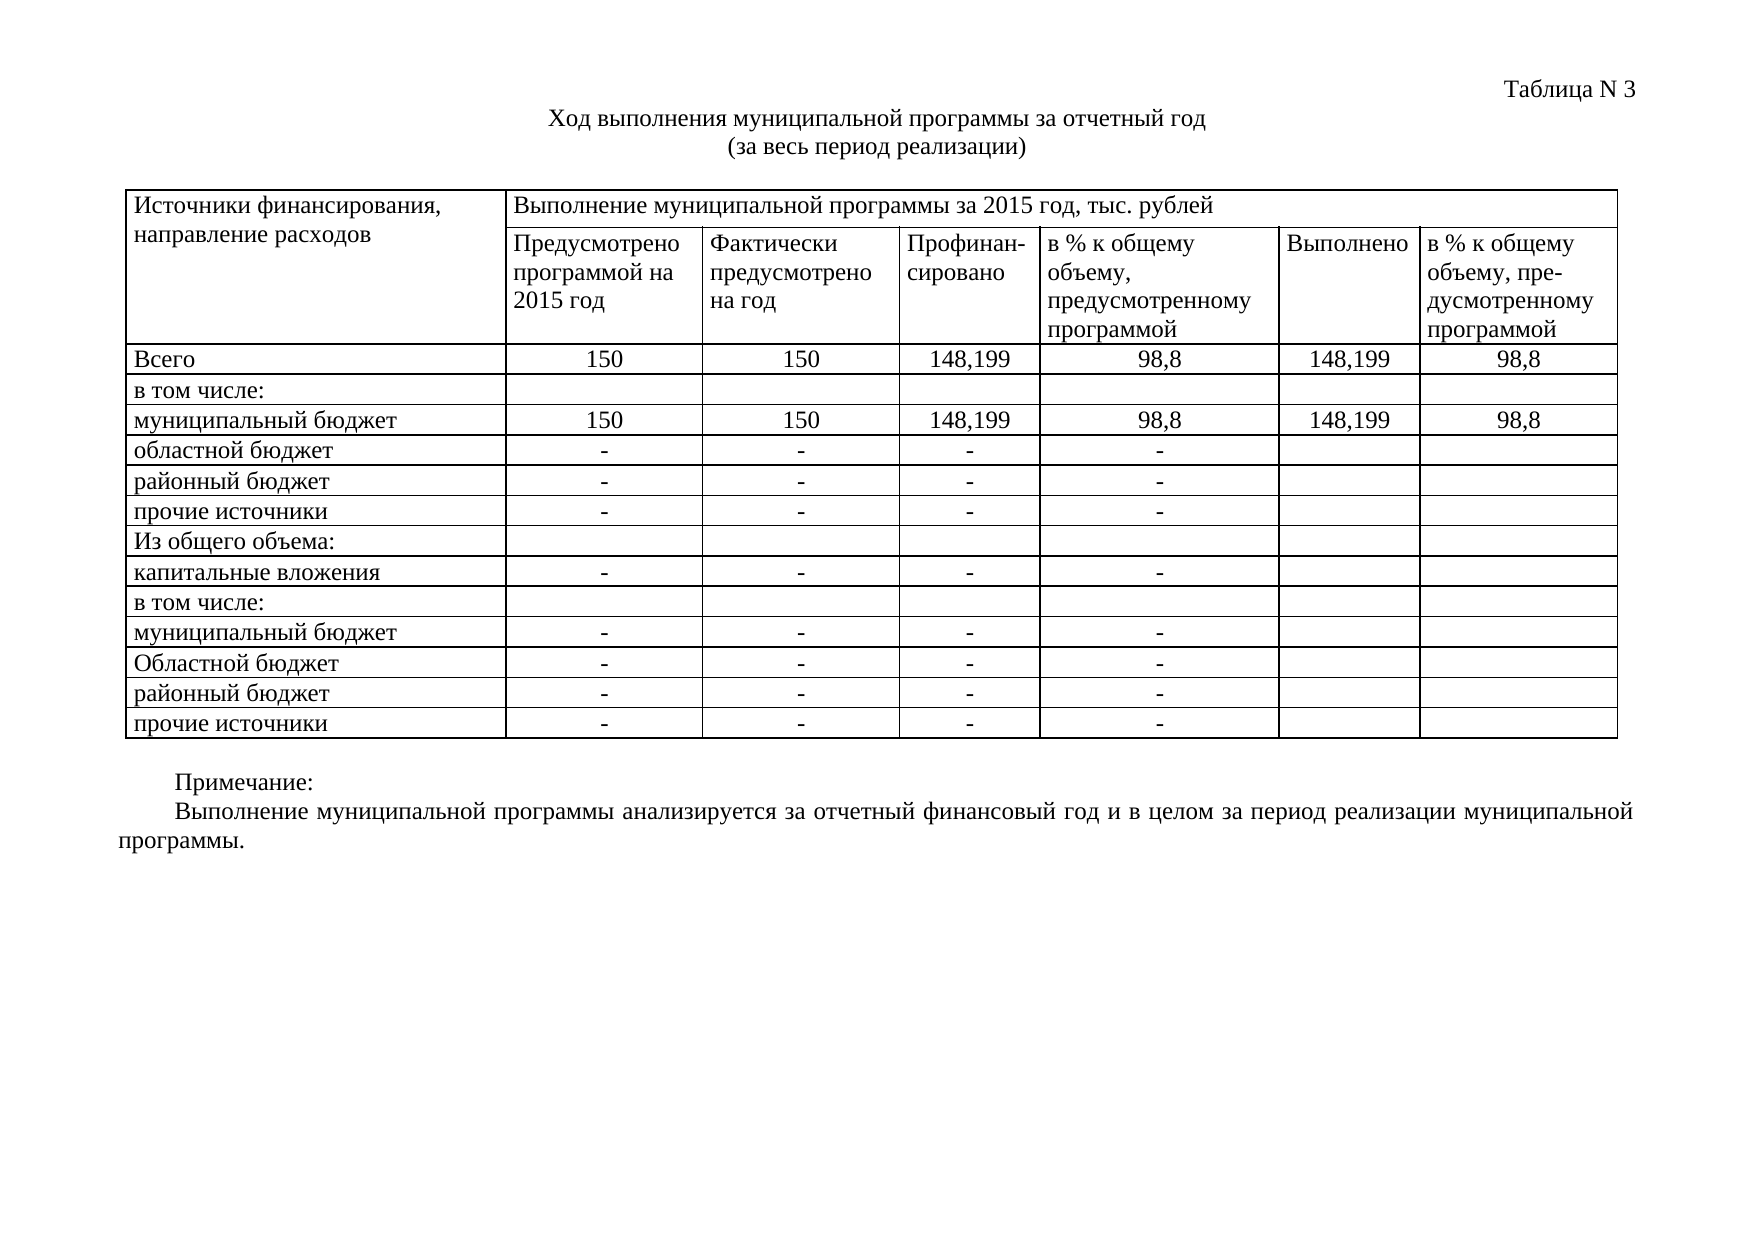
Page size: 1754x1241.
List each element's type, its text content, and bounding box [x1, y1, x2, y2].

table_cell Фактически предусмотрено на год [703, 228, 899, 343]
table_cell [900, 375, 1039, 403]
table_header Выполнение муниципальной программы за 2015 год, тыс. рублей [507, 191, 1617, 226]
table_cell [1041, 587, 1278, 616]
table_cell - [703, 557, 899, 585]
text (за весь период реализации) [118, 131, 1636, 160]
table_cell областной бюджет [127, 436, 505, 464]
table_cell [1421, 587, 1617, 616]
table_cell - [900, 617, 1039, 646]
table_cell 148,199 [1280, 405, 1419, 434]
table_cell [1421, 496, 1617, 525]
table_cell [900, 587, 1039, 616]
table_cell - [507, 557, 702, 585]
table_cell [1421, 466, 1617, 494]
table_cell - [1041, 678, 1278, 707]
table_cell прочие источники [127, 496, 505, 525]
table_cell 98,8 [1041, 405, 1278, 434]
table_cell [507, 587, 702, 616]
table_cell [703, 526, 899, 555]
table_cell - [1041, 648, 1278, 676]
table_cell [1041, 375, 1278, 403]
table_cell Из общего объема: [127, 526, 505, 555]
table_cell - [507, 436, 702, 464]
table_cell - [703, 436, 899, 464]
table_cell - [1041, 436, 1278, 464]
table_cell [1280, 436, 1419, 464]
table_cell районный бюджет [127, 678, 505, 707]
table_cell - [703, 496, 899, 525]
table_cell - [507, 708, 702, 737]
text Ход выполнения муниципальной программы за отчетный год [118, 103, 1636, 131]
table_cell в % к общему объему, пре-дусмотренному программой [1421, 228, 1617, 343]
table_cell [1421, 557, 1617, 585]
table_cell [1280, 678, 1419, 707]
table_cell [1421, 436, 1617, 464]
table_cell - [900, 496, 1039, 525]
table_cell - [703, 617, 899, 646]
table_cell в % к общему объему, предусмотренному программой [1041, 228, 1278, 343]
table_cell - [507, 496, 702, 525]
table_cell - [703, 648, 899, 676]
table_cell - [703, 678, 899, 707]
table_cell - [703, 708, 899, 737]
text Таблица N 3 [118, 74, 1636, 103]
table_cell [1280, 496, 1419, 525]
table_cell - [900, 708, 1039, 737]
table_cell [1421, 526, 1617, 555]
table_cell [1280, 708, 1419, 737]
table_cell капитальные вложения [127, 557, 505, 585]
table_cell Профинан- сировано [900, 228, 1039, 343]
table_cell [507, 526, 702, 555]
table_cell - [1041, 617, 1278, 646]
table_cell 148,199 [900, 345, 1039, 373]
table_cell - [507, 678, 702, 707]
table_cell муниципальный бюджет [127, 405, 505, 434]
table_cell [1041, 526, 1278, 555]
table_cell 150 [507, 345, 702, 373]
table_cell Выполнено [1280, 228, 1419, 343]
table_cell - [900, 648, 1039, 676]
table_cell - [900, 557, 1039, 585]
table_cell [703, 375, 899, 403]
table_cell - [900, 678, 1039, 707]
table_cell [900, 526, 1039, 555]
table_cell - [900, 466, 1039, 494]
table_cell [1421, 617, 1617, 646]
table_cell [1280, 587, 1419, 616]
table_cell [1280, 648, 1419, 676]
table_cell [703, 587, 899, 616]
table_header Источники финансирования, направление расходов [127, 191, 505, 343]
table_cell - [1041, 466, 1278, 494]
table_cell - [1041, 496, 1278, 525]
table_cell 98,8 [1421, 405, 1617, 434]
table_cell в том числе: [127, 375, 505, 403]
table_cell 150 [507, 405, 702, 434]
table_cell в том числе: [127, 587, 505, 616]
table_cell 148,199 [900, 405, 1039, 434]
table_cell [1280, 526, 1419, 555]
table_cell [1280, 617, 1419, 646]
table_cell муниципальный бюджет [127, 617, 505, 646]
table_cell [1280, 466, 1419, 494]
table_cell - [703, 466, 899, 494]
table_cell - [507, 648, 702, 676]
table_cell 150 [703, 345, 899, 373]
table_cell - [1041, 557, 1278, 585]
table_cell 98,8 [1041, 345, 1278, 373]
table_cell - [507, 617, 702, 646]
table_cell 150 [703, 405, 899, 434]
table_cell [1280, 375, 1419, 403]
text Примечание: [118, 767, 1636, 796]
table_cell Предусмотрено программой на 2015 год [507, 228, 702, 343]
table_cell [1421, 678, 1617, 707]
table_cell 98,8 [1421, 345, 1617, 373]
table_cell - [900, 436, 1039, 464]
table_cell Областной бюджет [127, 648, 505, 676]
text Выполнение муниципальной программы анализируется за отчетный финансовый год и в целом за период реализации муниципальной программы. [118, 796, 1636, 853]
table_cell районный бюджет [127, 466, 505, 494]
table_cell прочие источники [127, 708, 505, 737]
table_cell - [1041, 708, 1278, 737]
table_cell [1280, 557, 1419, 585]
table_cell [1421, 708, 1617, 737]
table_cell 148,199 [1280, 345, 1419, 373]
table_cell [1421, 648, 1617, 676]
table_cell - [507, 466, 702, 494]
table_cell [507, 375, 702, 403]
table_cell Всего [127, 345, 505, 373]
table_cell [1421, 375, 1617, 403]
